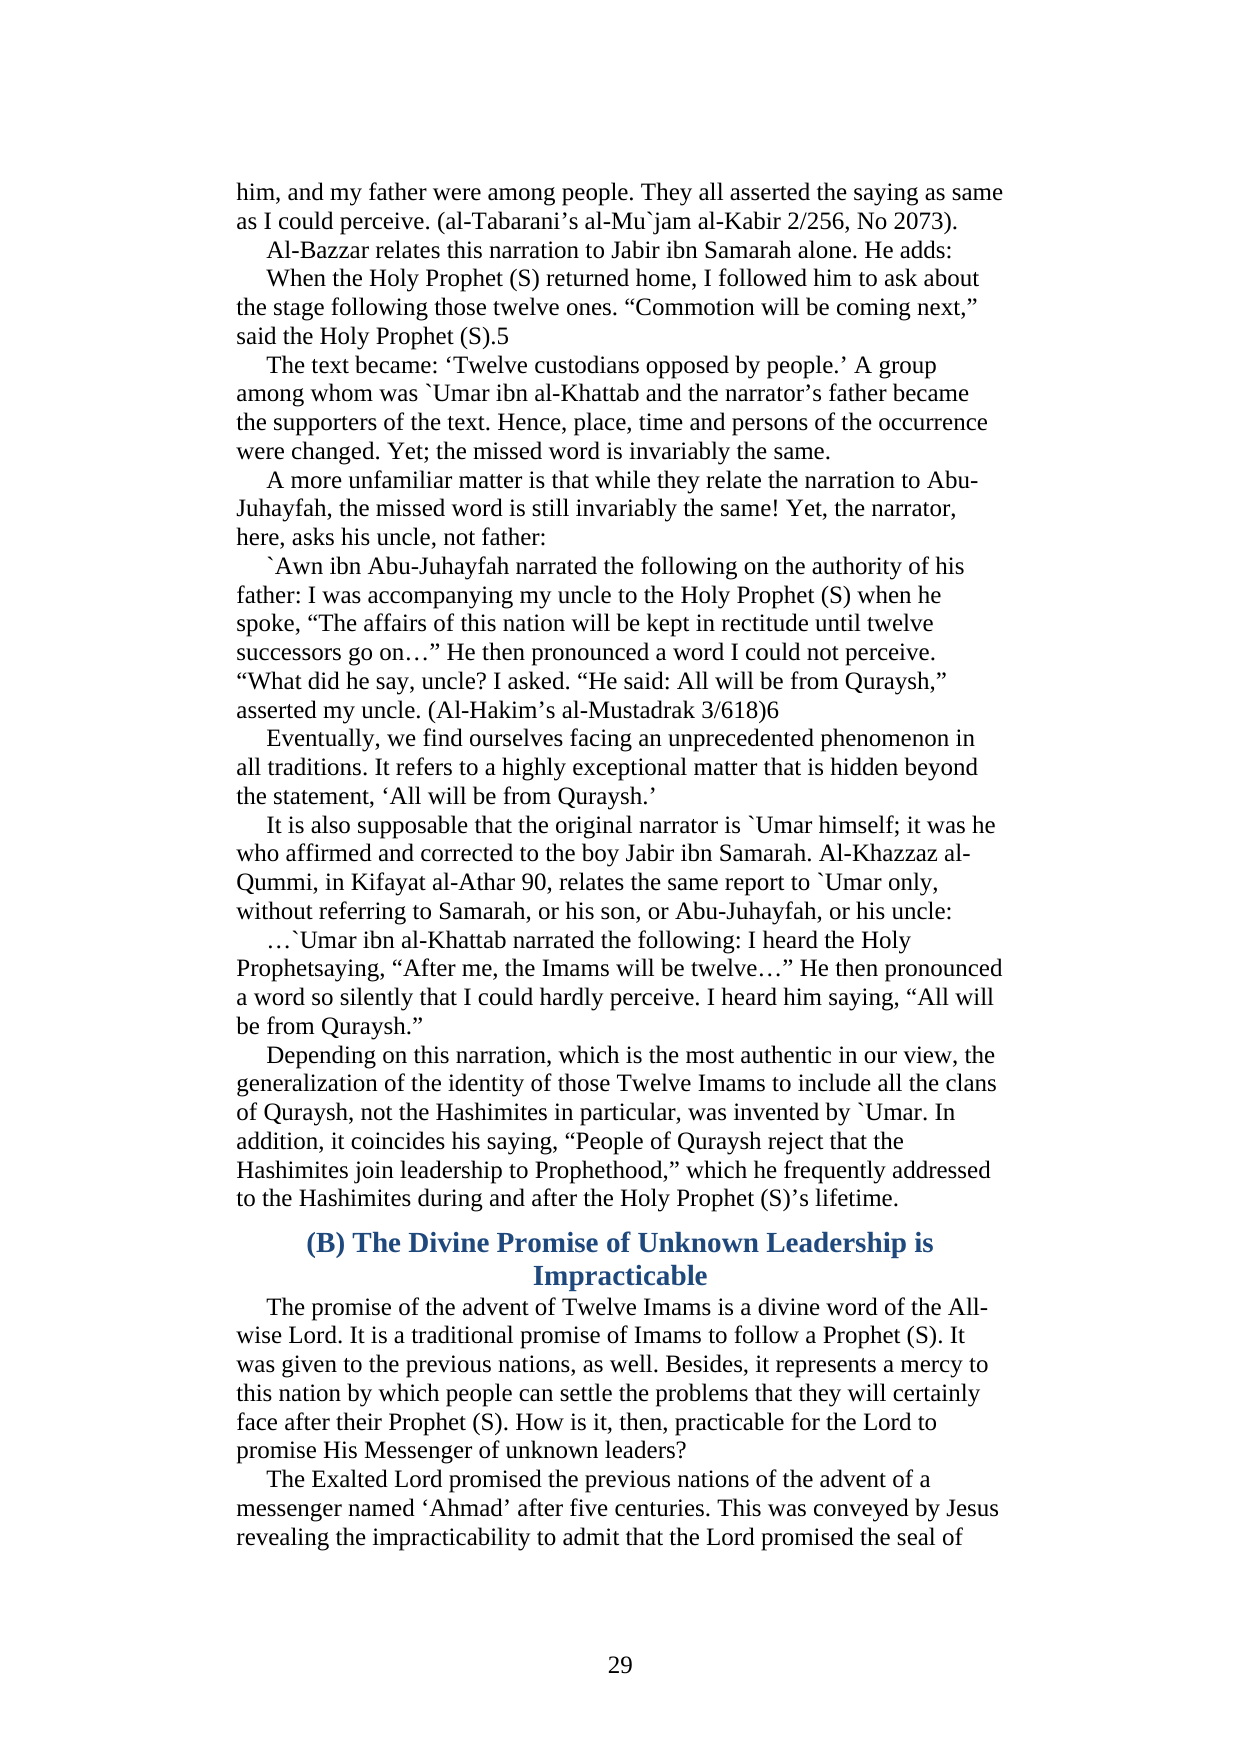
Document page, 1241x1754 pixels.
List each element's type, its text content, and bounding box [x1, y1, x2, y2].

text …`Umar ibn al-Khattab narrated the following: I heard the Holy Prophetsaying, “After me, the Imams will be twelve…” He then pronounced a word so silently that I could hardly perceive. I heard him saying, “All will be from Quraysh.” [236, 925, 1004, 1040]
text A more unfamiliar matter is that while they relate the narration to Abu-Juhayfah, the missed word is still invariably the same! Yet, the narrator, here, asks his uncle, not father: [236, 465, 1004, 551]
text It is also supposable that the original narrator is `Umar himself; it was he who affirmed and corrected to the boy Jabir ibn Samarah. Al-Khazzaz al-Qummi, in Kifayat al-Athar 90, relates the same report to `Umar only, without referring to Samarah, or his son, or Abu-Juhayfah, or his uncle: [236, 810, 1004, 925]
text When the Holy Prophet (S) returned home, I followed him to ask about the stage following those twelve ones. “Commotion will be coming next,” said the Holy Prophet (S).5 [236, 263, 1004, 350]
text Depending on this narration, which is the most authentic in our view, the generalization of the identity of those Twelve Imams to include all the clans of Quraysh, not the Hashimites in particular, was invented by `Umar. In addition, it coincides his saying, “People of Quraysh reject that the Hashimites join leadership to Prophethood,” which he frequently addressed to the Hashimites during and after the Holy Prophet (S)’s lifetime. [236, 1040, 1004, 1212]
text `Awn ibn Abu-Juhayfah narrated the following on the authority of his father: I was accompanying my uncle to the Holy Prophet (S) when he spoke, “The affairs of this nation will be kept in rectitude until twelve successors go on…” He then pronounced a word I could not perceive. “What did he say, uncle? I asked. “He said: All will be from Quraysh,” asserted my uncle. (Al-Hakim’s al-Mustadrak 3/618)6 [236, 551, 1004, 723]
text Al-Bazzar relates this narration to Jabir ibn Samarah alone. He adds: [236, 235, 1004, 263]
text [236, 177, 1004, 235]
text Eventually, we find ourselves facing an unprecedented phenomenon in all traditions. It refers to a highly exceptional matter that is hidden beyond the statement, ‘All will be from Quraysh.’ [236, 723, 1004, 810]
text The promise of the advent of Twelve Imams is a divine word of the All-wise Lord. It is a traditional promise of Imams to follow a Prophet (S). It was given to the previous nations, as well. Besides, it represents a mercy to this nation by which people can settle the problems that they will certainly face after their Prophet (S). How is it, then, practicable for the Lord to promise His Messenger of unknown leaders? [236, 1292, 1004, 1464]
text The text became: ‘Twelve custodians opposed by people.’ A group among whom was `Umar ibn al-Khattab and the narrator’s father became the supporters of the text. Hence, place, time and persons of the occurrence were changed. Yet; the missed word is invariably the same. [236, 350, 1004, 465]
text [236, 1464, 1004, 1551]
subtitle (B) The Divine Promise of Unknown Leadership is Impracticable [236, 1225, 1004, 1292]
